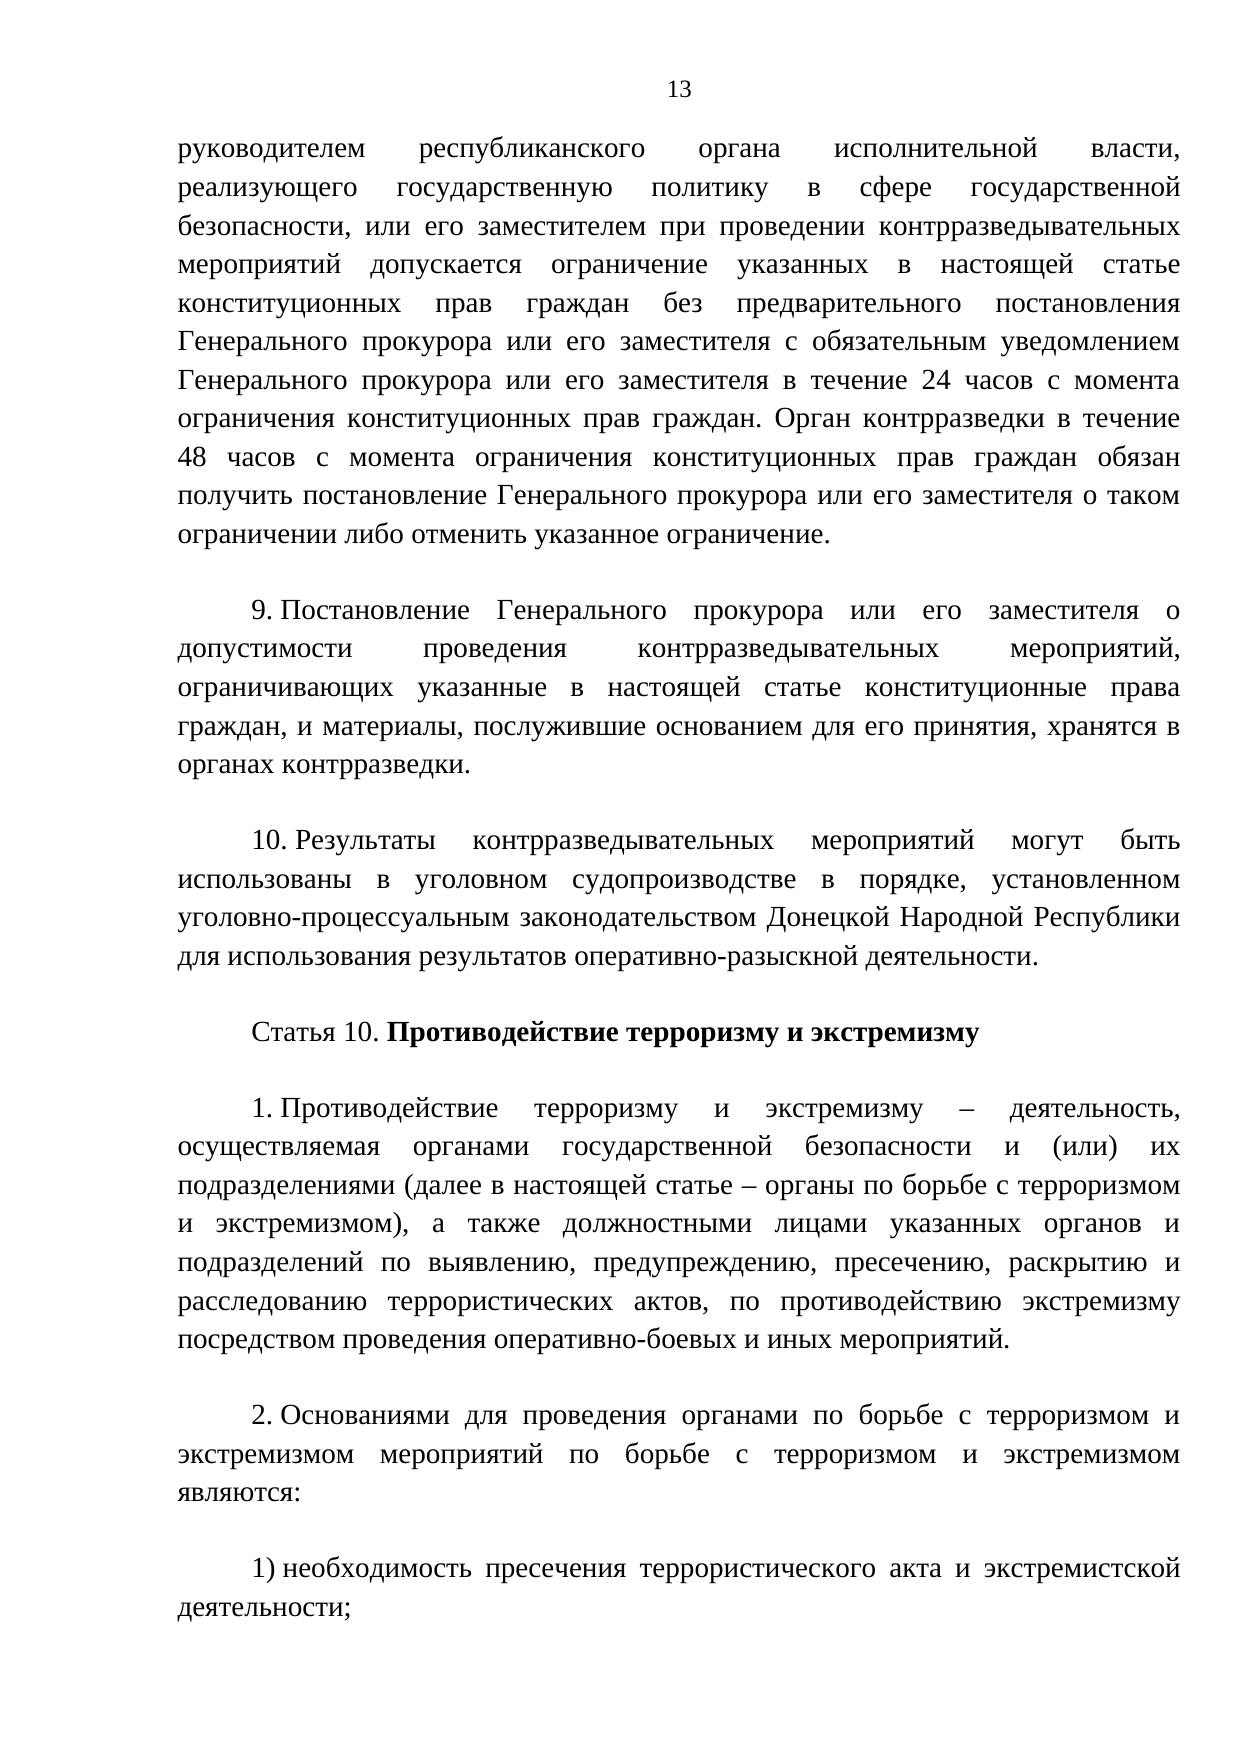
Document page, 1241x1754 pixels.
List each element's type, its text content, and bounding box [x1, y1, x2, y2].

text 9. Постановление Генерального прокурора или его заместителя о допустимости проведения контрразведывательных мероприятий, ограничивающих указанные в настоящей статье конституционные права граждан, и материалы, послужившие основанием для его принятия, хранятся в органах контрразведки. [177, 592, 1181, 780]
text 1) необходимость пресечения террористического акта и экстремистской деятельности; [177, 1550, 1181, 1622]
text 2. Основаниями для проведения органами по борьбе с терроризмом и экстремизмом мероприятий по борьбе с терроризмом и экстремизмом являются: [177, 1397, 1181, 1508]
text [177, 131, 1181, 549]
text 1. Противодействие терроризму и экстремизму – деятельность, осуществляемая органами государственной безопасности и (или) их подразделениями (далее в настоящей статье – органы по борьбе с терроризмом и экстремизмом), а также должностными лицами указанных органов и подразделений по выявлению, предупреждению, пресечению, раскрытию и расследованию террористических актов, по противодействию экстремизму посредством проведения оперативно-боевых и иных мероприятий. [177, 1090, 1181, 1355]
text 10. Результаты контрразведывательных мероприятий могут быть использованы в уголовном судопроизводстве в порядке, установленном уголовно-процессуальным законодательством Донецкой Народной Республики для использования результатов оперативно-разыскной деятельности. [177, 822, 1181, 971]
text Статья 10. Противодействие терроризму и экстремизму [177, 1014, 1181, 1047]
